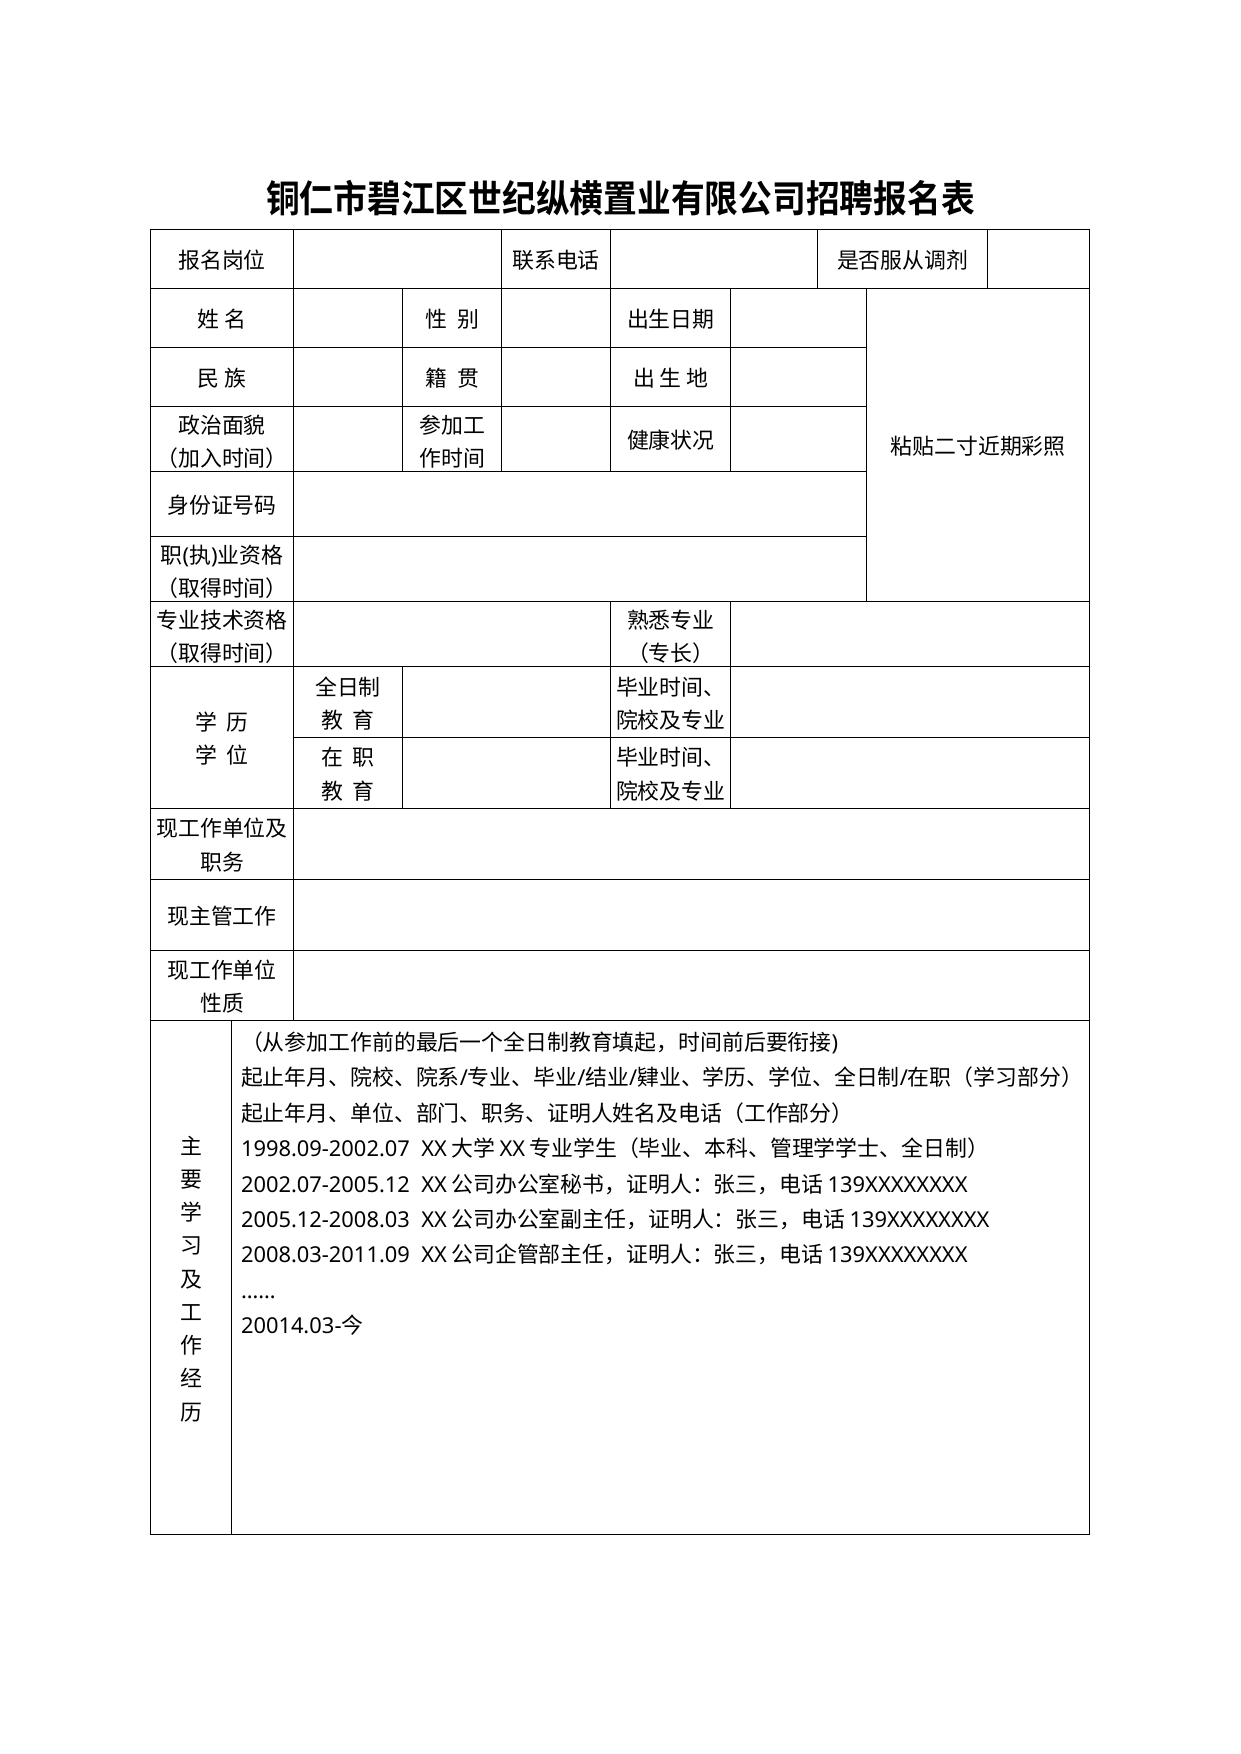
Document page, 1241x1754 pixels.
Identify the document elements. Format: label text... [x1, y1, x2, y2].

table_cell 毕业时间、 院校及专业 [611, 738, 730, 808]
table_cell 现工作单位及职务 [151, 809, 293, 879]
table_cell 现工作单位 性质 [151, 951, 293, 1020]
table_header 是否服从调剂 [818, 230, 987, 288]
table_cell 出生日期 [611, 289, 730, 347]
table_cell [294, 472, 866, 536]
table_cell [502, 407, 610, 471]
table_cell [731, 667, 1089, 737]
table_cell [294, 289, 402, 347]
table_cell （从参加工作前的最后一个全日制教育填起，时间前后要衔接) 起止年月、院校、院系/专业、毕业/结业/肄业、学历、学位、全日制/在职（学习部分） 起止年月、单位、部门、职务、证明人姓名及电话（工作部分） 1998.09-2002.07 XX大学XX专业学生（毕业、本科、管理学学士、全日制） 2002.07-2005.12 XX公司办公室秘书，证明人：张三，电话139XXXXXXXX 2005.12-2008.03 XX公司办公室副主任，证明人：张三，电话139XXXXXXXX 2008.03-2011.09 XX公司企管部主任，证明人：张三，电话139XXXXXXXX …… 20014.03-今 [232, 1021, 1089, 1534]
table_cell 政治面貌 （加入时间） [151, 407, 293, 471]
table_cell 全日制 教 育 [294, 667, 402, 737]
table_cell [403, 738, 610, 808]
table_cell [294, 951, 1089, 1020]
table_cell 出 生 地 [611, 348, 730, 406]
table_cell [294, 602, 610, 666]
table_cell [294, 348, 402, 406]
table_cell 姓 名 [151, 289, 293, 347]
table_cell 毕业时间、 院校及专业 [611, 667, 730, 737]
table_cell [731, 738, 1089, 808]
table_cell 民 族 [151, 348, 293, 406]
table_cell 学 历 学 位 [151, 667, 293, 808]
table_cell 健康状况 [611, 407, 730, 471]
table_header [294, 230, 501, 288]
table_cell [294, 809, 1089, 879]
table_cell 熟悉专业（专长） [611, 602, 730, 666]
table_cell [294, 880, 1089, 949]
table_cell 专业技术资格（取得时间） [151, 602, 293, 666]
table_cell 主 要 学 习 及 工 作 经 历 [151, 1021, 231, 1534]
table_cell [502, 348, 610, 406]
table_cell [731, 602, 1089, 666]
table_cell [294, 407, 402, 471]
table_header 联系电话 [502, 230, 610, 288]
table_cell [294, 537, 866, 601]
table_cell 现主管工作 [151, 880, 293, 949]
table_cell [731, 348, 866, 406]
table_cell 在 职 教 育 [294, 738, 402, 808]
table_cell 性 别 [403, 289, 501, 347]
table_header 报名岗位 [151, 230, 293, 288]
table_cell [731, 289, 866, 347]
table_cell 职(执)业资格（取得时间） [151, 537, 293, 601]
table_cell 身份证号码 [151, 472, 293, 536]
table_cell [403, 667, 610, 737]
table_cell 参加工 作时间 [403, 407, 501, 471]
table_cell [731, 407, 866, 471]
table_cell 粘贴二寸近期彩照 [867, 289, 1089, 601]
table_cell 籍 贯 [403, 348, 501, 406]
table_header [611, 230, 817, 288]
table_cell [502, 289, 610, 347]
text 铜仁市碧江区世纪纵横置业有限公司招聘报名表 [188, 162, 1052, 229]
table_header [988, 230, 1089, 288]
